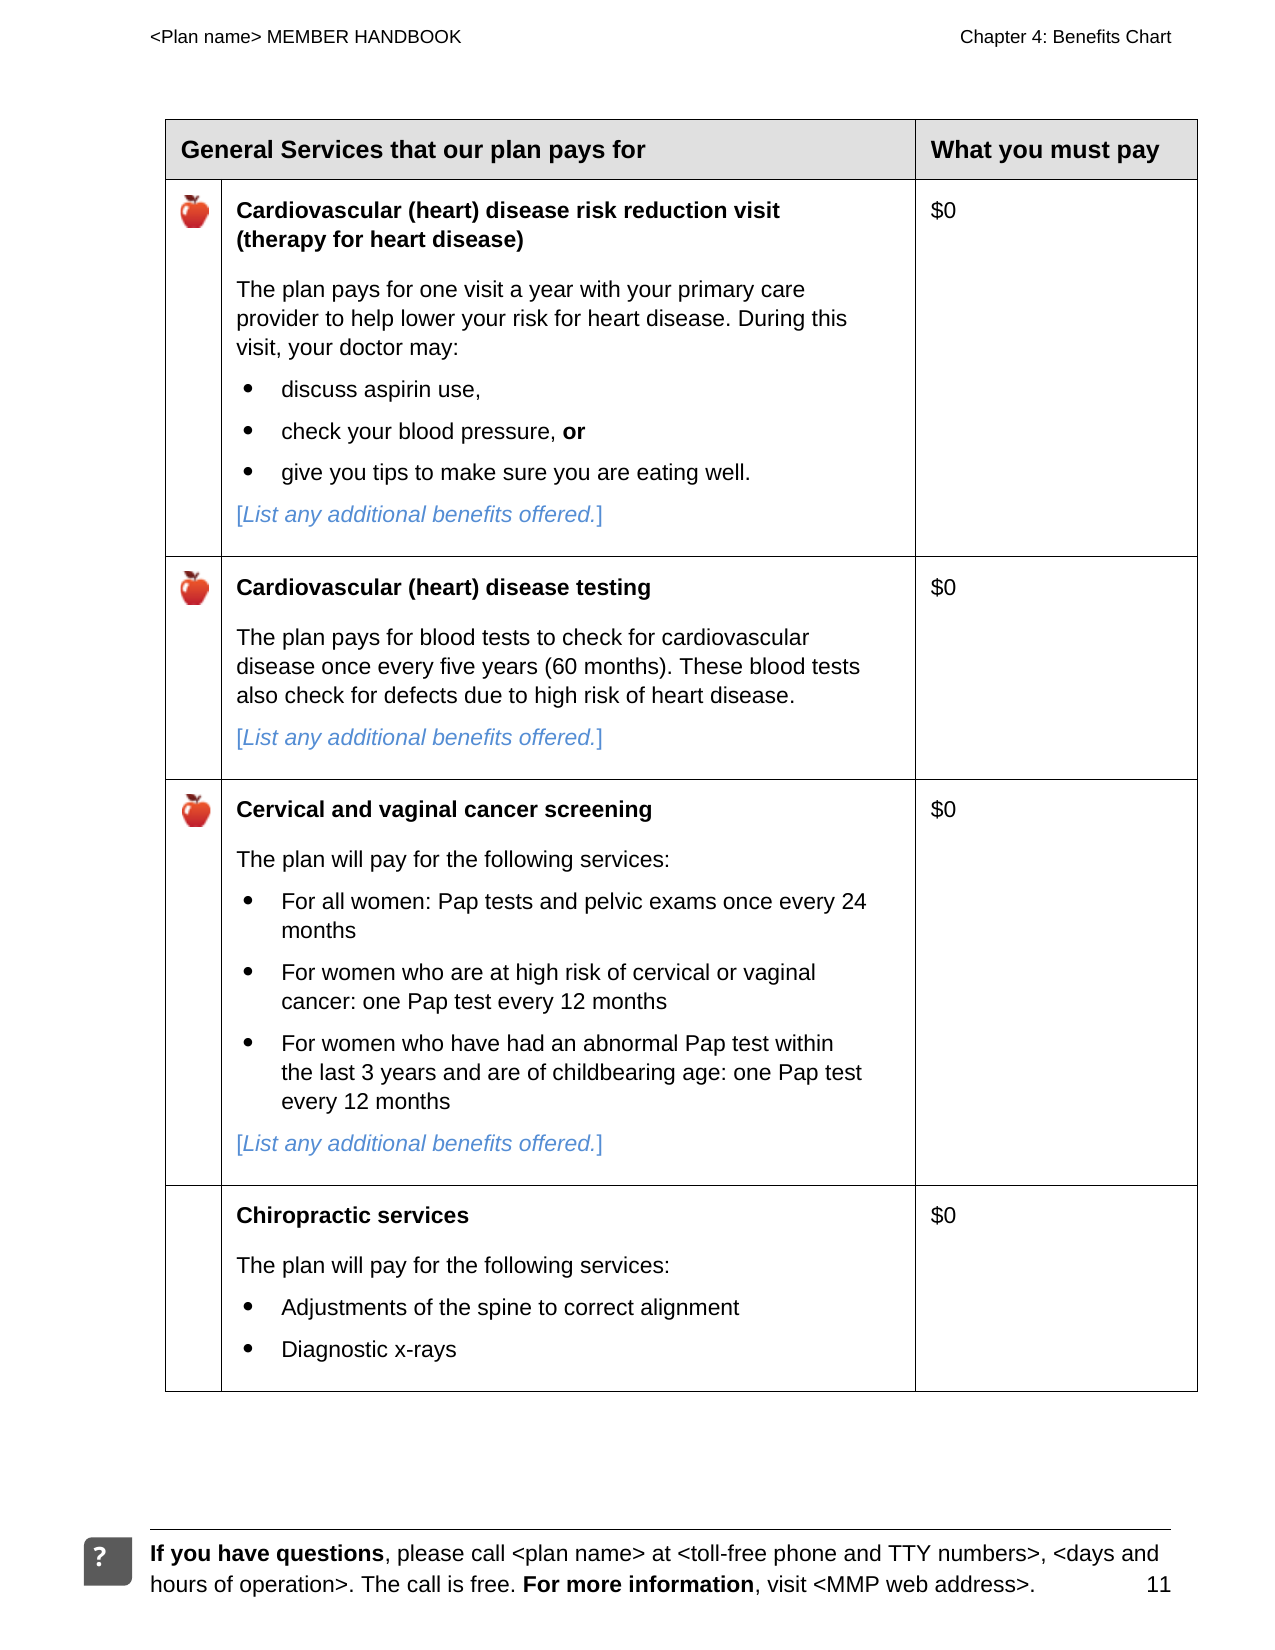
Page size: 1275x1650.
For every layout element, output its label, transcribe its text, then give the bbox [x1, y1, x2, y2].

table_cell [166, 557, 221, 778]
table_cell $0 [916, 557, 1197, 778]
table_cell [166, 780, 221, 1184]
table_cell [166, 1186, 221, 1391]
table_header What you must pay [916, 120, 1197, 179]
table_cell [166, 180, 221, 556]
table_cell Cardiovascular (heart) disease risk reduction visit (therapy for heart disease) The plan pays for one visit a year with your primary care provider to help lower your risk for heart disease. During this visit, your doctor may: discuss aspirin use, check your blood pressure, or give you tips to make sure you are eating well. [List any additional benefits offered.] [222, 180, 915, 556]
table_cell $0 [916, 180, 1197, 556]
picture [180, 571, 209, 605]
picture [180, 195, 209, 228]
table_cell $0 [916, 1186, 1197, 1391]
table_cell Chiropractic services The plan will pay for the following services: Adjustments of the spine to correct alignment Diagnostic x-rays [222, 1186, 915, 1391]
table_header General Services that our plan pays for [166, 120, 915, 179]
picture [182, 794, 211, 827]
table_cell Cervical and vaginal cancer screening The plan will pay for the following services: For all women: Pap tests and pelvic exams once every 24 months For women who are at high risk of cervical or vaginal cancer: one Pap test every 12 months For women who have had an abnormal Pap test within the last 3 years and are of childbearing age: one Pap test every 12 months [List any additional benefits offered.] [222, 780, 915, 1184]
table_cell Cardiovascular (heart) disease testing The plan pays for blood tests to check for cardiovascular disease once every five years (60 months). These blood tests also check for defects due to high risk of heart disease. [List any additional benefits offered.] [222, 557, 915, 778]
table_cell $0 [916, 780, 1197, 1184]
